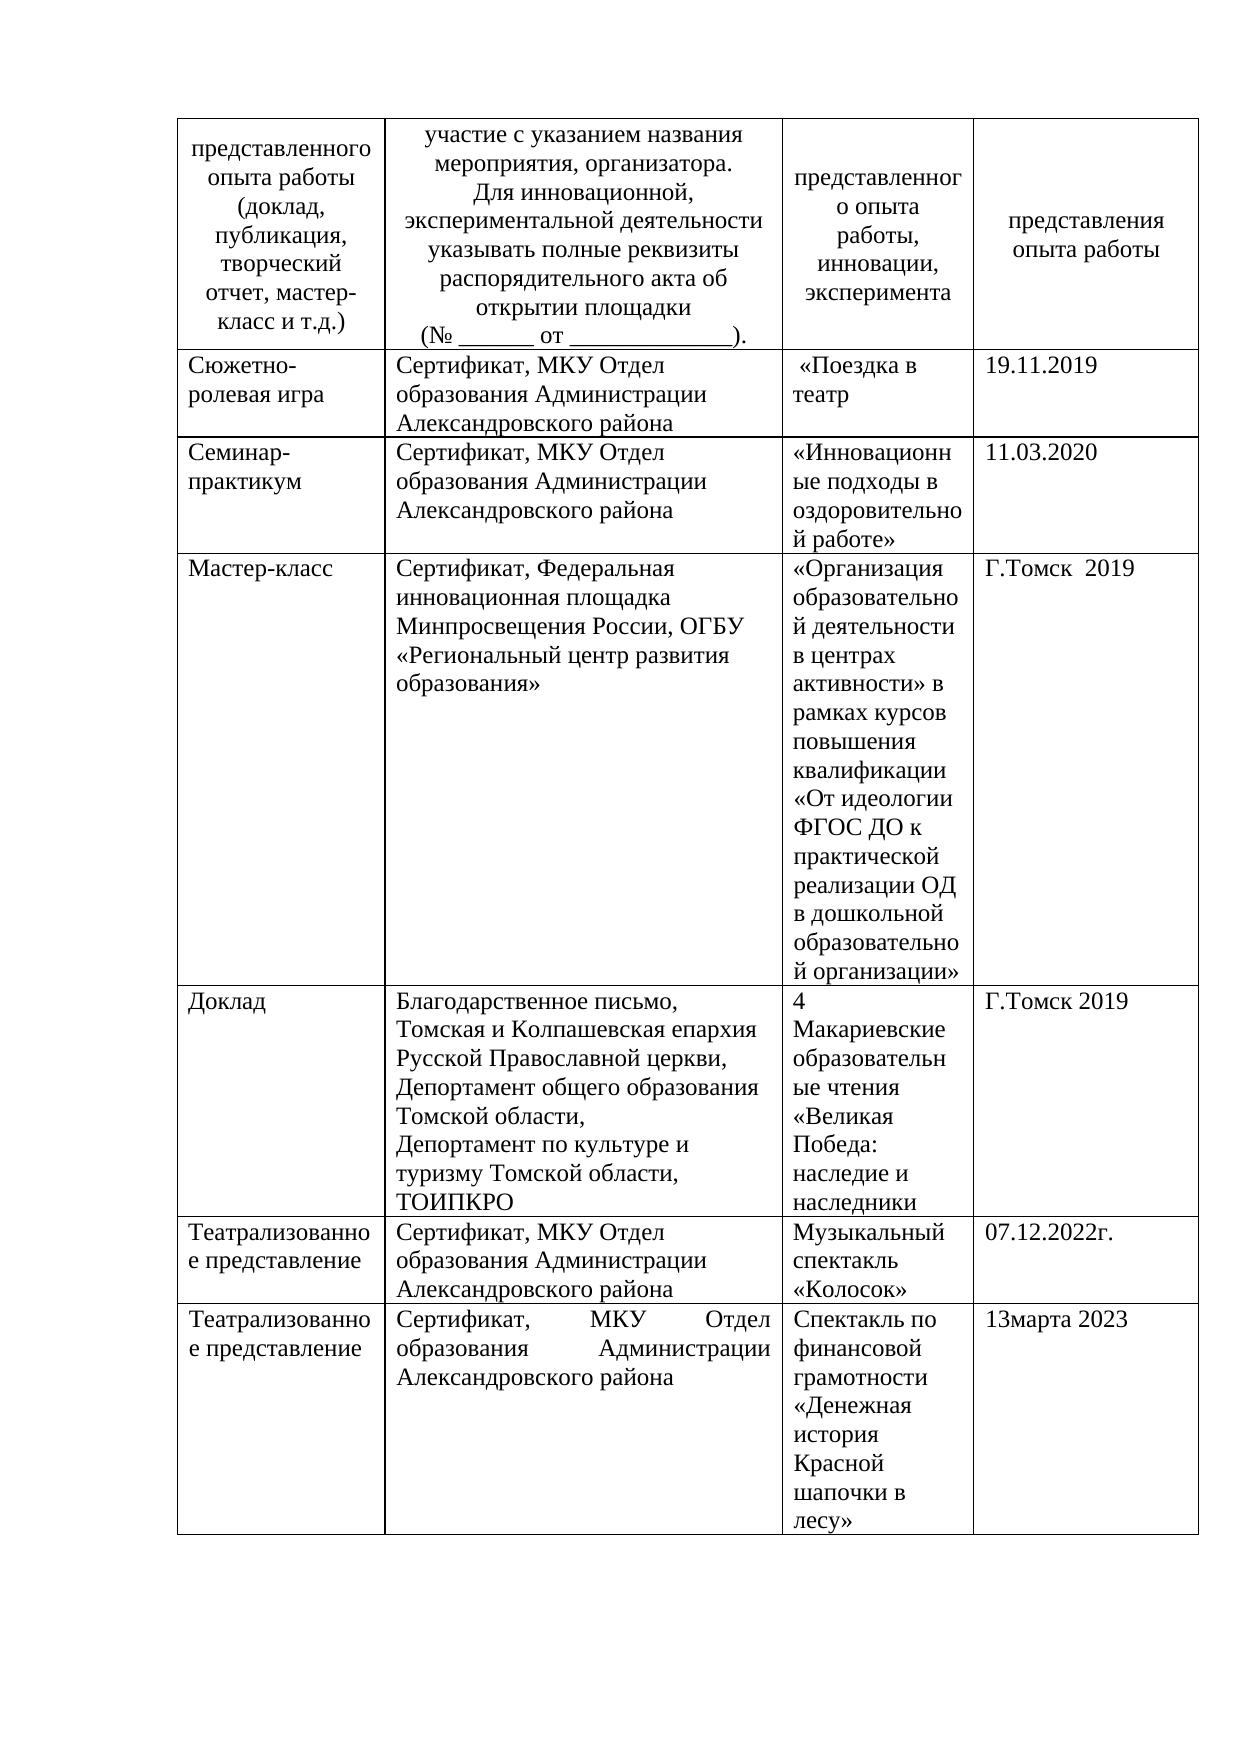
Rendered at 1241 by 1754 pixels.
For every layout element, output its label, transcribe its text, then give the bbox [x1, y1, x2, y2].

table_cell Театрализованное представление [178, 1217, 384, 1303]
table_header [386, 119, 782, 349]
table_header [974, 119, 1198, 349]
table_cell 11.03.2020 [974, 438, 1198, 552]
table_cell «Инновационные подходы в оздоровительной работе» [783, 438, 973, 552]
table_cell Музыкальный спектакль «Колосок» [783, 1217, 973, 1303]
table_cell «Поездка в театр [783, 350, 973, 436]
table_cell Семинар-практикум [178, 438, 384, 552]
table_cell Г.Томск 2019 [974, 554, 1198, 985]
table_cell Сертификат, МКУ Отдел образования Администрации Александровского района [386, 1217, 782, 1303]
table_cell Доклад [178, 986, 384, 1216]
table_cell 4 Макариевские образовательные чтения «Великая Победа: наследие и наследники [783, 986, 973, 1216]
table_cell Сертификат, МКУ Отдел образования Администрации Александровского района [386, 1304, 782, 1534]
table_cell Г.Томск 2019 [974, 986, 1198, 1216]
table_cell Сертификат, МКУ Отдел образования Администрации Александровского района [386, 350, 782, 436]
table_cell Сертификат, МКУ Отдел образования Администрации Александровского района [386, 438, 782, 552]
table_cell 19.11.2019 [974, 350, 1198, 436]
table_cell 13марта 2023 [974, 1304, 1198, 1534]
table_cell Спектакль по финансовой грамотности «Денежная история Красной шапочки в лесу» [783, 1304, 973, 1534]
table_cell Сертификат, Федеральная инновационная площадка Минпросвещения России, ОГБУ «Региональный центр развития образования» [386, 554, 782, 985]
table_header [783, 119, 973, 349]
table_cell 07.12.2022г. [974, 1217, 1198, 1303]
table_cell Мастер-класс [178, 554, 384, 985]
table_cell Театрализованное представление [178, 1304, 384, 1534]
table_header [178, 119, 384, 349]
table_cell Благодарственное письмо, Томская и Колпашевская епархия Русской Православной церкви, Депортамент общего образования Томской области, Депортамент по культуре и туризму Томской области, ТОИПКРО [386, 986, 782, 1216]
table_cell Сюжетно-ролевая игра [178, 350, 384, 436]
table_cell «Организация образовательной деятельности в центрах активности» в рамках курсов повышения квалификации «От идеологии ФГОС ДО к практической реализации ОД в дошкольной образовательной организации» [783, 554, 973, 985]
